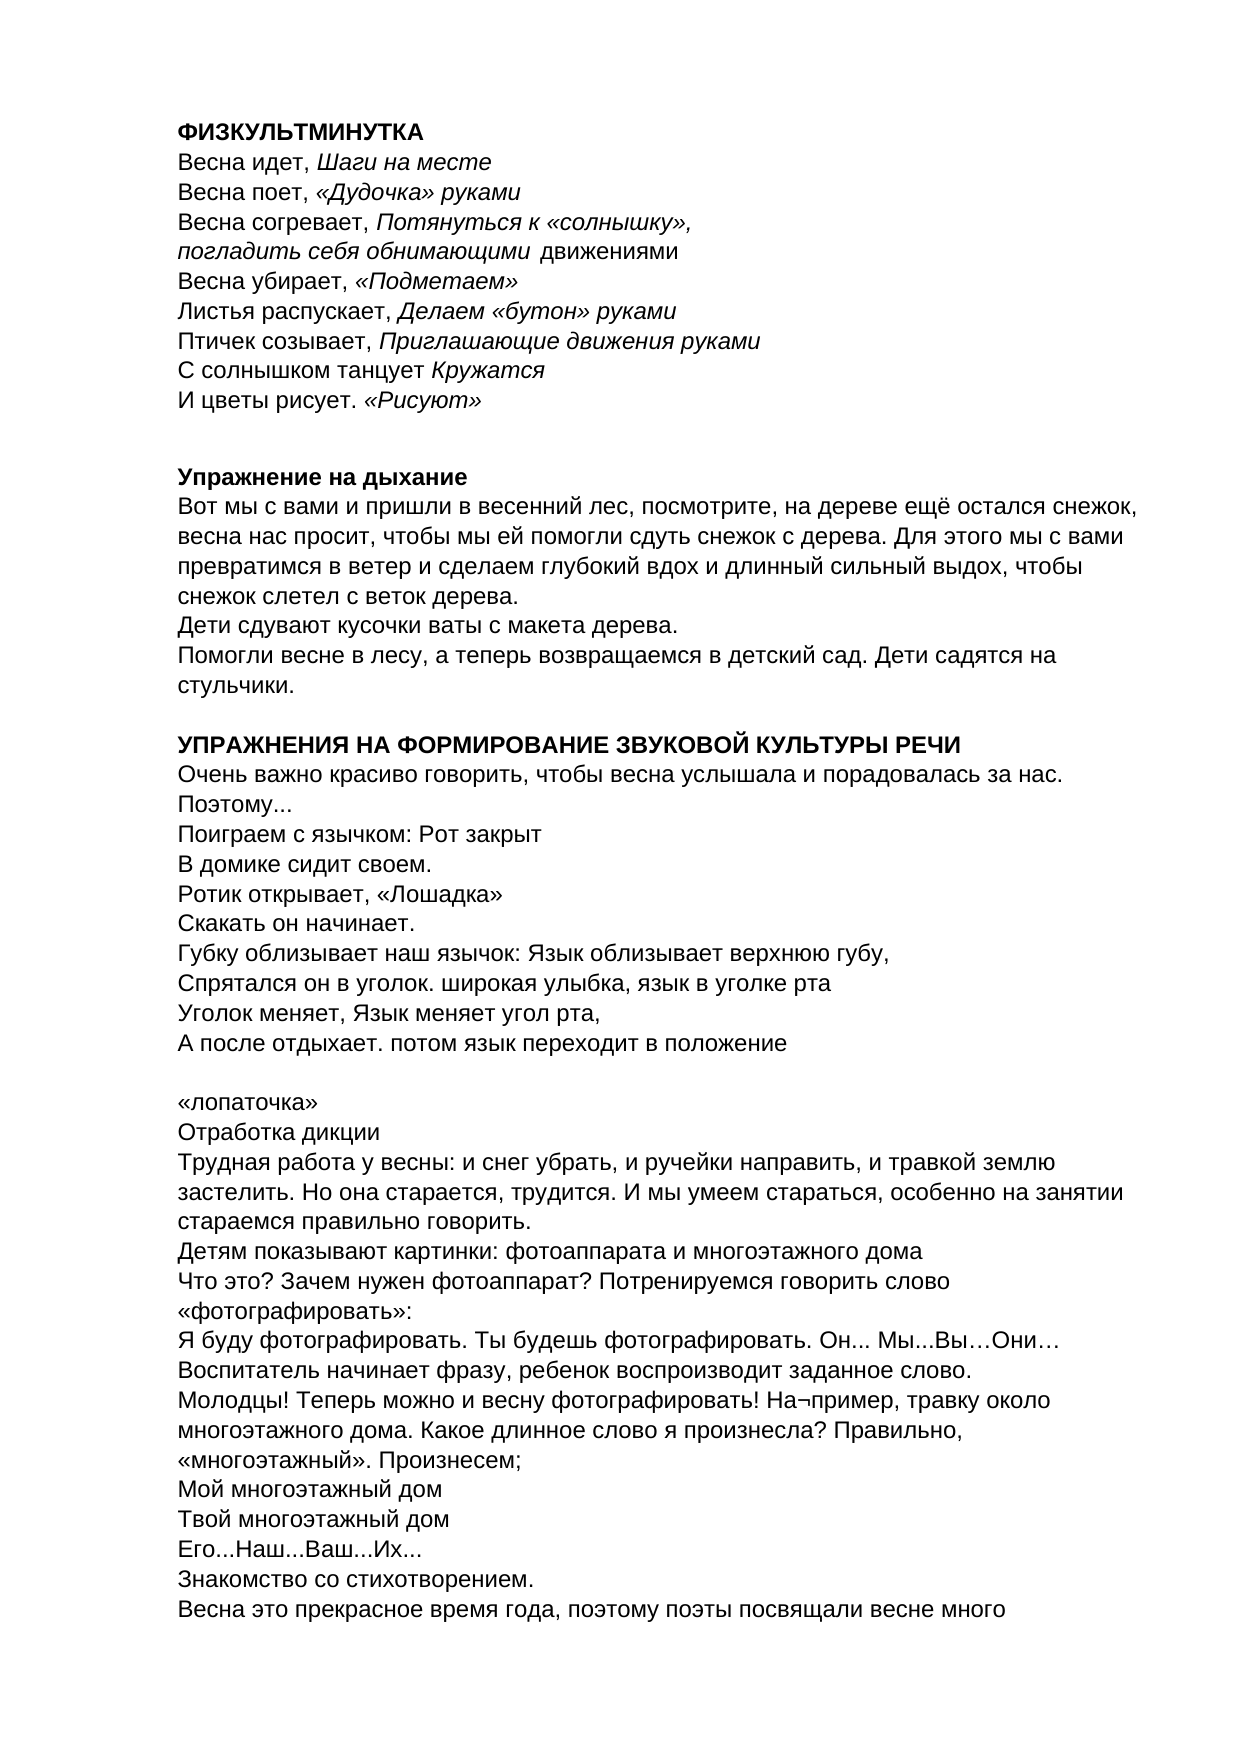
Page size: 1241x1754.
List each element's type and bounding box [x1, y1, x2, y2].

text [177, 433, 1152, 1622]
text [177, 118, 1152, 414]
